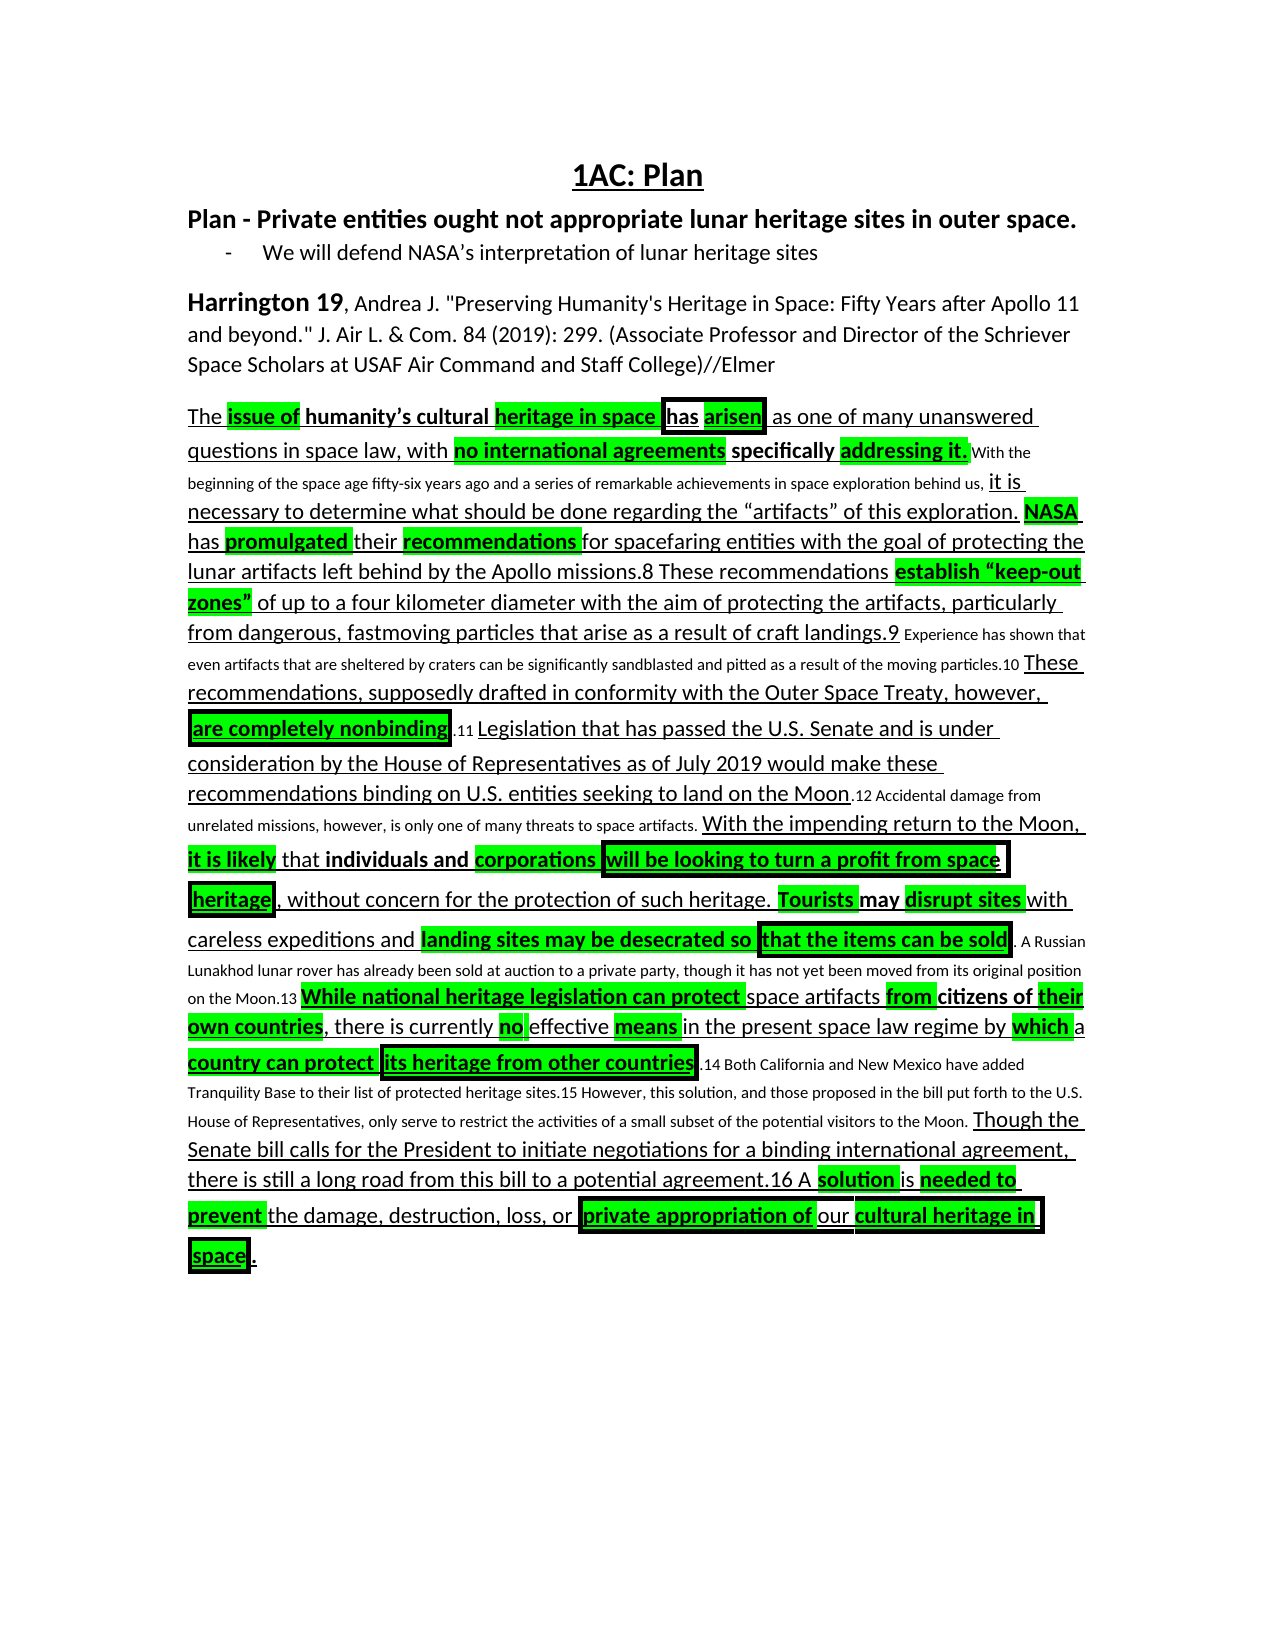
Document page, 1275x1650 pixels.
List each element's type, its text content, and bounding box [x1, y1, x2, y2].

text Harrington 19, Andrea J. "Preserving Humanity's Heritage in Space: Fifty Years after Apollo 11 and beyond." J. Air L. & Com. 84 (2019): 299. (Associate Professor and Director of the Schriever Space Scholars at USAF Air Command and Staff College)//Elmer [187, 285, 1087, 378]
list We will defend NASA’s interpretation of lunar heritage sites [225, 238, 1087, 266]
text The issue of humanity’s cultural heritage in space has arisen as one of many unanswered questions in space law, with no international agreements specifically addressing it. With the beginning of the space age fifty-six years ago and a series of remarkable achievements in space exploration behind us, it is necessary to determine what should be done regarding the “artifacts” of this exploration. NASA has promulgated their recommendations for spacefaring entities with the goal of protecting the lunar artifacts left behind by the Apollo missions.8 These recommendations establish “keep-out zones” of up to a four kilometer diameter with the aim of protecting the artifacts, particularly from dangerous, fastmoving particles that arise as a result of craft landings.9 Experience has shown that even artifacts that are sheltered by craters can be significantly sandblasted and pitted as a result of the moving particles.10 These recommendations, supposedly drafted in conformity with the Outer Space Treaty, however, are completely nonbinding.11 Legislation that has passed the U.S. Senate and is under consideration by the House of Representatives as of July 2019 would make these recommendations binding on U.S. entities seeking to land on the Moon.12 Accidental damage from unrelated missions, however, is only one of many threats to space artifacts. With the impending return to the Moon, it is likely that individuals and corporations will be looking to turn a profit from space heritage, without concern for the protection of such heritage. Tourists may disrupt sites with careless expeditions and landing sites may be desecrated so that the items can be sold. A Russian Lunakhod lunar rover has already been sold at auction to a private party, though it has not yet been moved from its original position on the Moon.13 While national heritage legislation can protect space artifacts from citizens of their own countries, there is currently no effective means in the present space law regime by which a country can protect its heritage from other countries.14 Both California and New Mexico have added Tranquility Base to their list of protected heritage sites.15 However, this solution, and those proposed in the bill put forth to the U.S. House of Representatives, only serve to restrict the activities of a small subset of the potential visitors to the Moon. Though the Senate bill calls for the President to initiate negotiations for a binding international agreement, there is still a long road from this bill to a potential agreement.16 A solution is needed to prevent the damage, destruction, loss, or private appropriation of our cultural heritage in space. [187, 397, 1087, 1274]
subtitle 1AC: Plan [187, 154, 1087, 195]
subtitle Plan - Private entities ought not appropriate lunar heritage sites in outer space. [187, 202, 1087, 235]
